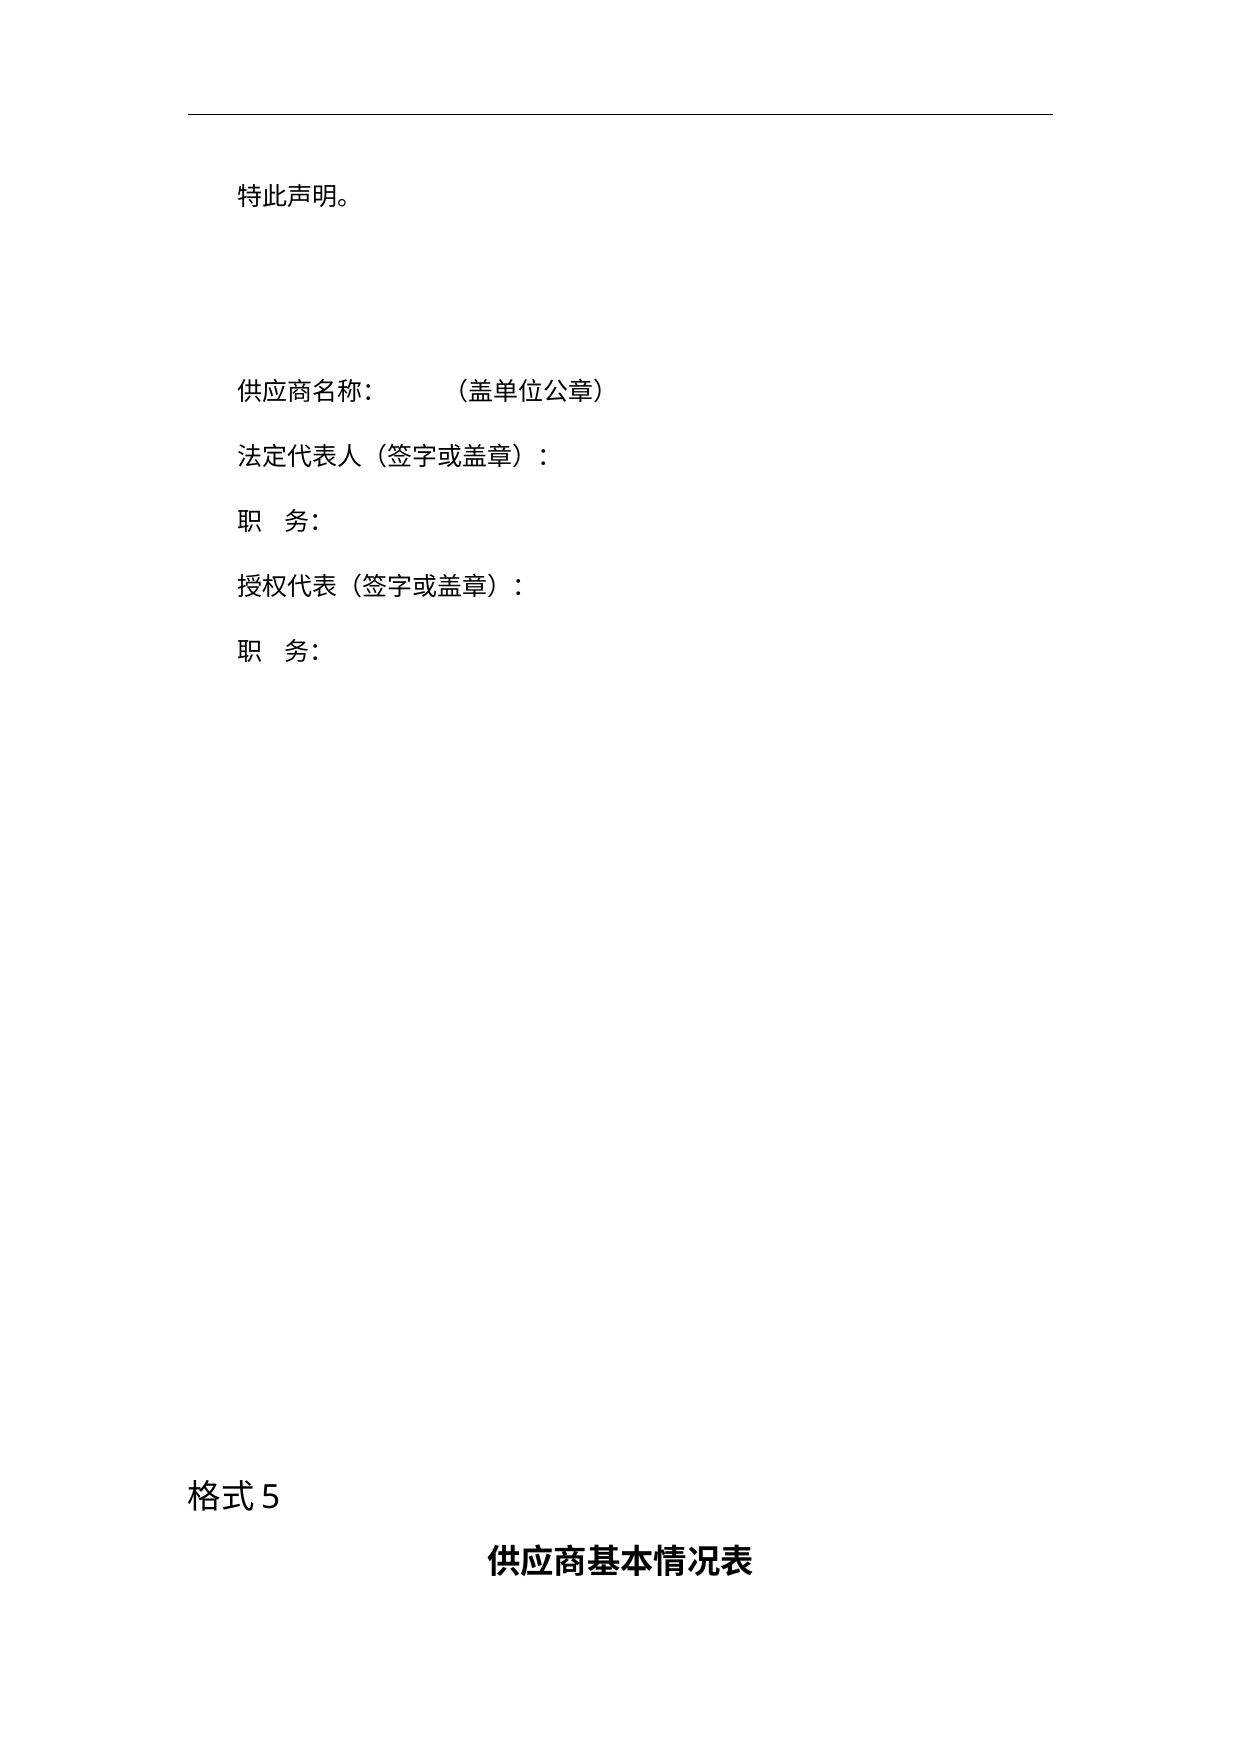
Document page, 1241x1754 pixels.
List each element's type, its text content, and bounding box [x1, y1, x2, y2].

text 格式5 [187, 1462, 1053, 1527]
text 法定代表人（签字或盖章）： [187, 422, 1053, 487]
text 供应商基本情况表 [187, 1527, 1053, 1592]
text 授权代表（签字或盖章）： [187, 552, 1053, 617]
text 职 务： [187, 617, 1053, 682]
text 特此声明。 [187, 162, 1053, 227]
text 供应商名称： （盖单位公章） [187, 357, 1053, 422]
text 职 务： [187, 487, 1053, 552]
